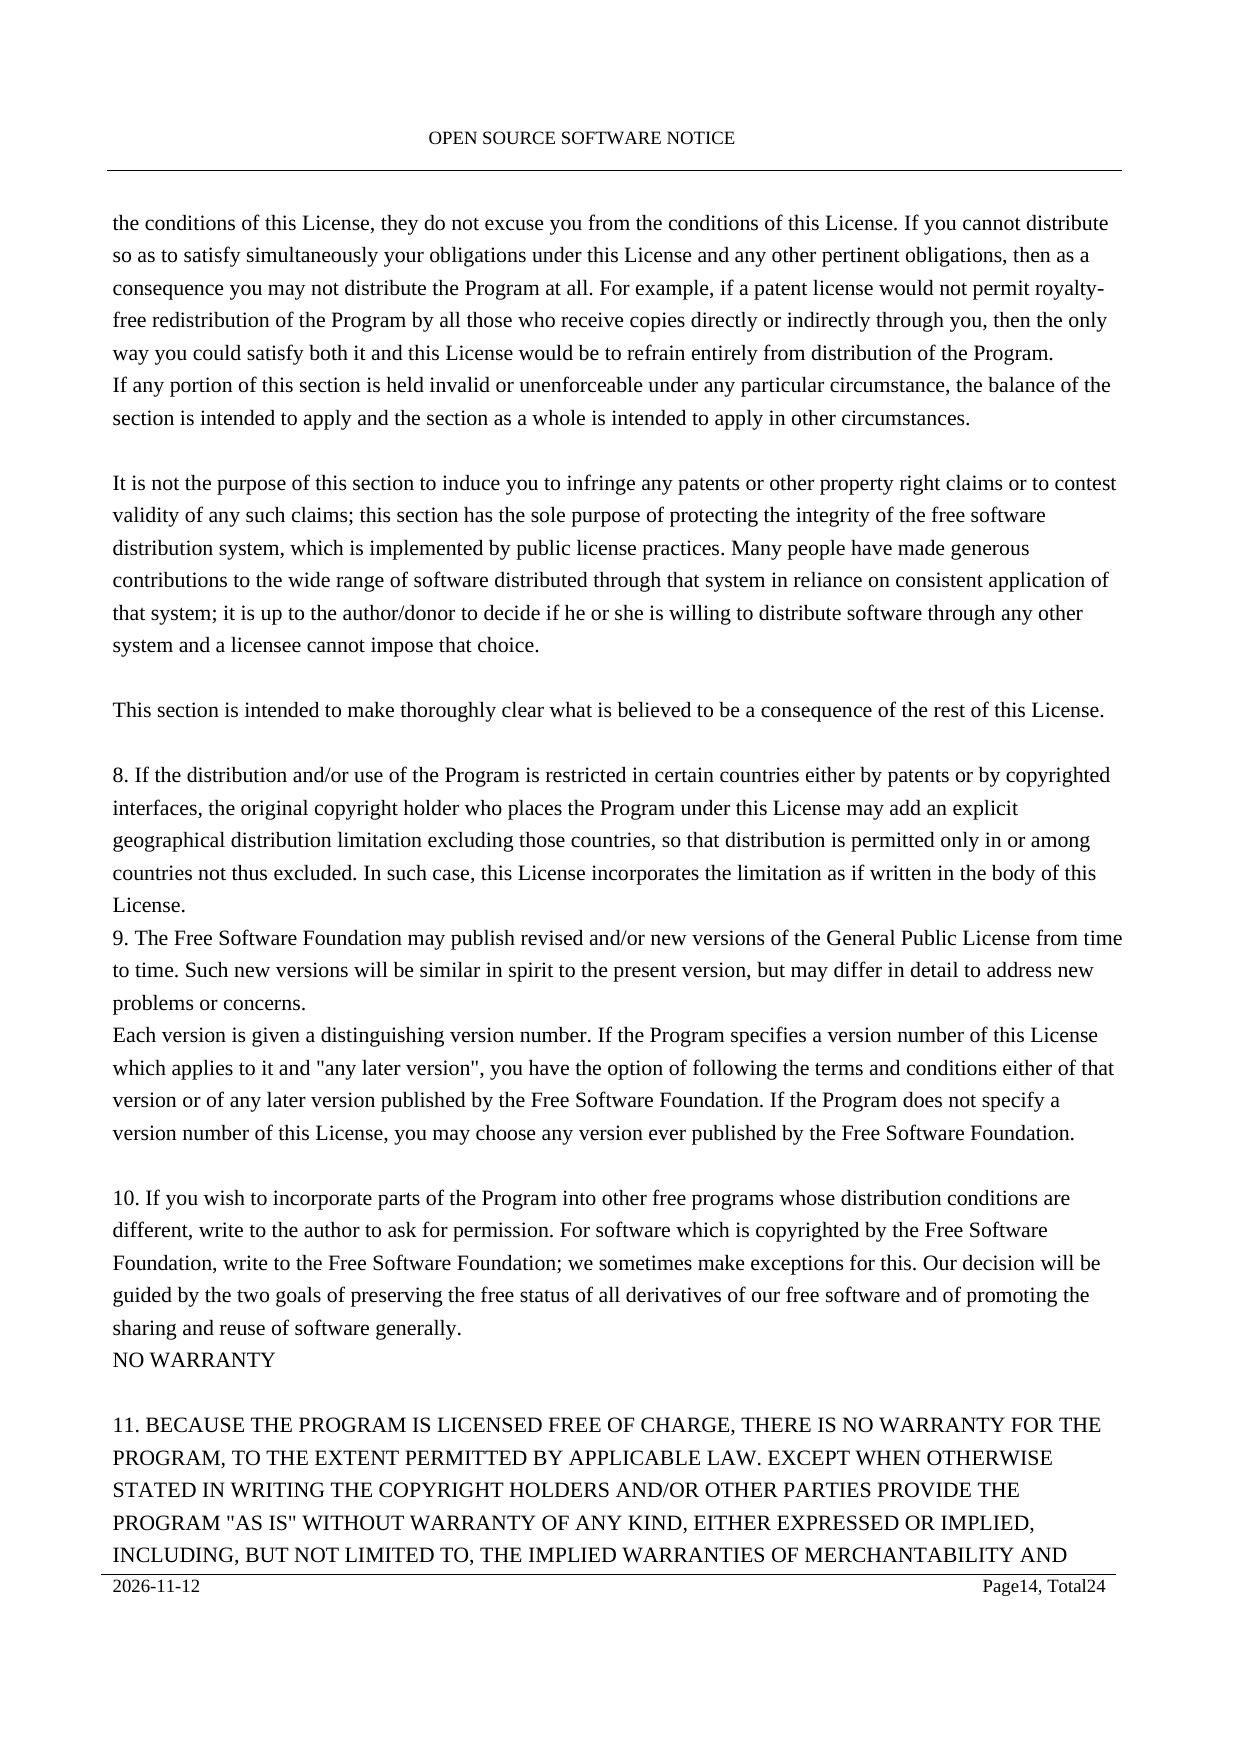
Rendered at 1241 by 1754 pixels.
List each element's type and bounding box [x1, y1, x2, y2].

text [112, 206, 1128, 1571]
